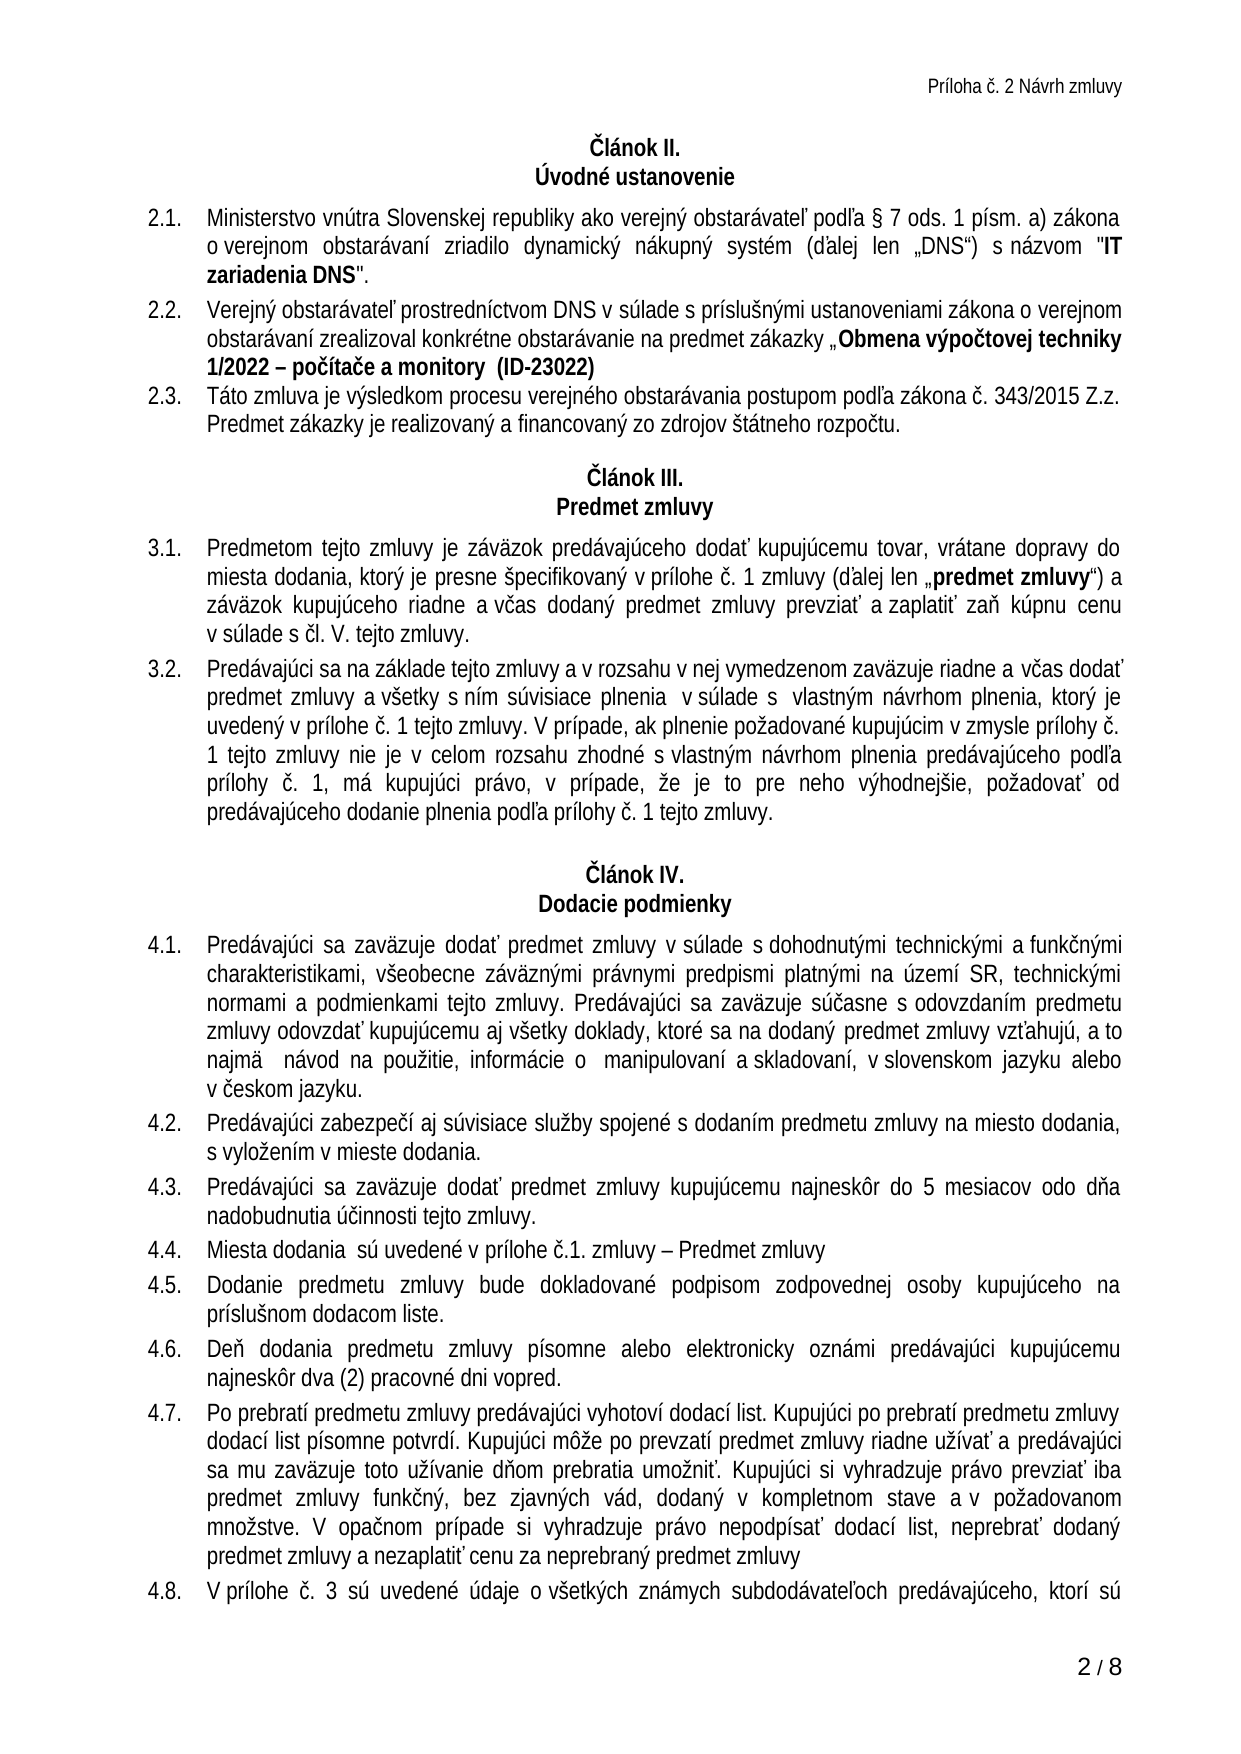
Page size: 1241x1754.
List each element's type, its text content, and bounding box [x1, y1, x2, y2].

list Predávajúci sa na základe tejto zmluvy a v rozsahu v nej vymedzenom zaväzuje riadne a včas dodať predmet zmluvy a všetky s ním súvisiace plnenia v súlade s vlastným návrhom plnenia, ktorý je uvedený v prílohe č. 1 tejto zmluvy. V prípade, ak plnenie požadované kupujúcim v zmysle prílohy č. 1 tejto zmluvy nie je v celom rozsahu zhodné s vlastným návrhom plnenia predávajúceho podľa prílohy č. 1, má kupujúci právo, v prípade, že je to pre neho výhodnejšie, požadovať od predávajúceho dodanie plnenia podľa prílohy č. 1 tejto zmluvy. [148, 654, 1122, 826]
list Ministerstvo vnútra Slovenskej republiky ako verejný obstarávateľ podľa § 7 ods. 1 písm. a) zákona o verejnom obstarávaní zriadilo dynamický nákupný systém (ďalej len „DNS“) s názvom "IT zariadenia DNS". [148, 203, 1122, 289]
list Predávajúci sa zaväzuje dodať predmet zmluvy v súlade s dohodnutými technickými a funkčnými charakteristikami, všeobecne záväznými právnymi predpismi platnými na území SR, technickými normami a podmienkami tejto zmluvy. Predávajúci sa zaväzuje súčasne s odovzdaním predmetu zmluvy odovzdať kupujúcemu aj všetky doklady, ktoré sa na dodaný predmet zmluvy vzťahujú, a to najmä návod na použitie, informácie o manipulovaní a skladovaní, v slovenskom jazyku alebo v českom jazyku. [148, 930, 1122, 1102]
list Táto zmluva je výsledkom procesu verejného obstarávania postupom podľa zákona č. 343/2015 Z.z. Predmet zákazky je realizovaný a financovaný zo zdrojov štátneho rozpočtu. [148, 381, 1122, 438]
list Miesta dodania sú uvedené v prílohe č.1. zmluvy – Predmet zmluvy [148, 1236, 1122, 1264]
text Dodacie podmienky [148, 889, 1122, 918]
list Po prebratí predmetu zmluvy predávajúci vyhotoví dodací list. Kupujúci po prebratí predmetu zmluvy dodací list písomne potvrdí. Kupujúci môže po prevzatí predmet zmluvy riadne užívať a predávajúci sa mu zaväzuje toto užívanie dňom prebratia umožniť. Kupujúci si vyhradzuje právo prevziať iba predmet zmluvy funkčný, bez zjavných vád, dodaný v kompletnom stave a v požadovanom množstve. V opačnom prípade si vyhradzuje právo nepodpísať dodací list, neprebrať dodaný predmet zmluvy a nezaplatiť cenu za neprebraný predmet zmluvy [148, 1397, 1122, 1569]
text Článok II. [148, 133, 1122, 162]
text Článok III. [148, 463, 1122, 492]
text Úvodné ustanovenie [148, 162, 1122, 190]
list Predmetom tejto zmluvy je záväzok predávajúceho dodať kupujúcemu tovar, vrátane dopravy do miesta dodania, ktorý je presne špecifikovaný v prílohe č. 1 zmluvy (ďalej len „predmet zmluvy“) a záväzok kupujúceho riadne a včas dodaný predmet zmluvy prevziať a zaplatiť zaň kúpnu cenu v súlade s čl. V. tejto zmluvy. [148, 533, 1122, 647]
list Predávajúci zabezpečí aj súvisiace služby spojené s dodaním predmetu zmluvy na miesto dodania, s vyložením v mieste dodania. [148, 1108, 1122, 1166]
text Predmet zmluvy [148, 492, 1122, 520]
list Predávajúci sa zaväzuje dodať predmet zmluvy kupujúcemu najneskôr do 5 mesiacov odo dňa nadobudnutia účinnosti tejto zmluvy. [148, 1172, 1122, 1229]
text Článok IV. [148, 861, 1122, 889]
list Dodanie predmetu zmluvy bude dokladované podpisom zodpovednej osoby kupujúceho na príslušnom dodacom liste. [148, 1270, 1122, 1328]
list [148, 1576, 1122, 1604]
list Verejný obstarávateľ prostredníctvom DNS v súlade s príslušnými ustanoveniami zákona o verejnom obstarávaní zrealizoval konkrétne obstarávanie na predmet zákazky „Obmena výpočtovej techniky 1/2022 – počítače a monitory (ID-23022) [148, 295, 1122, 381]
list Deň dodania predmetu zmluvy písomne alebo elektronicky oznámi predávajúci kupujúcemu najneskôr dva (2) pracovné dni vopred. [148, 1334, 1122, 1391]
